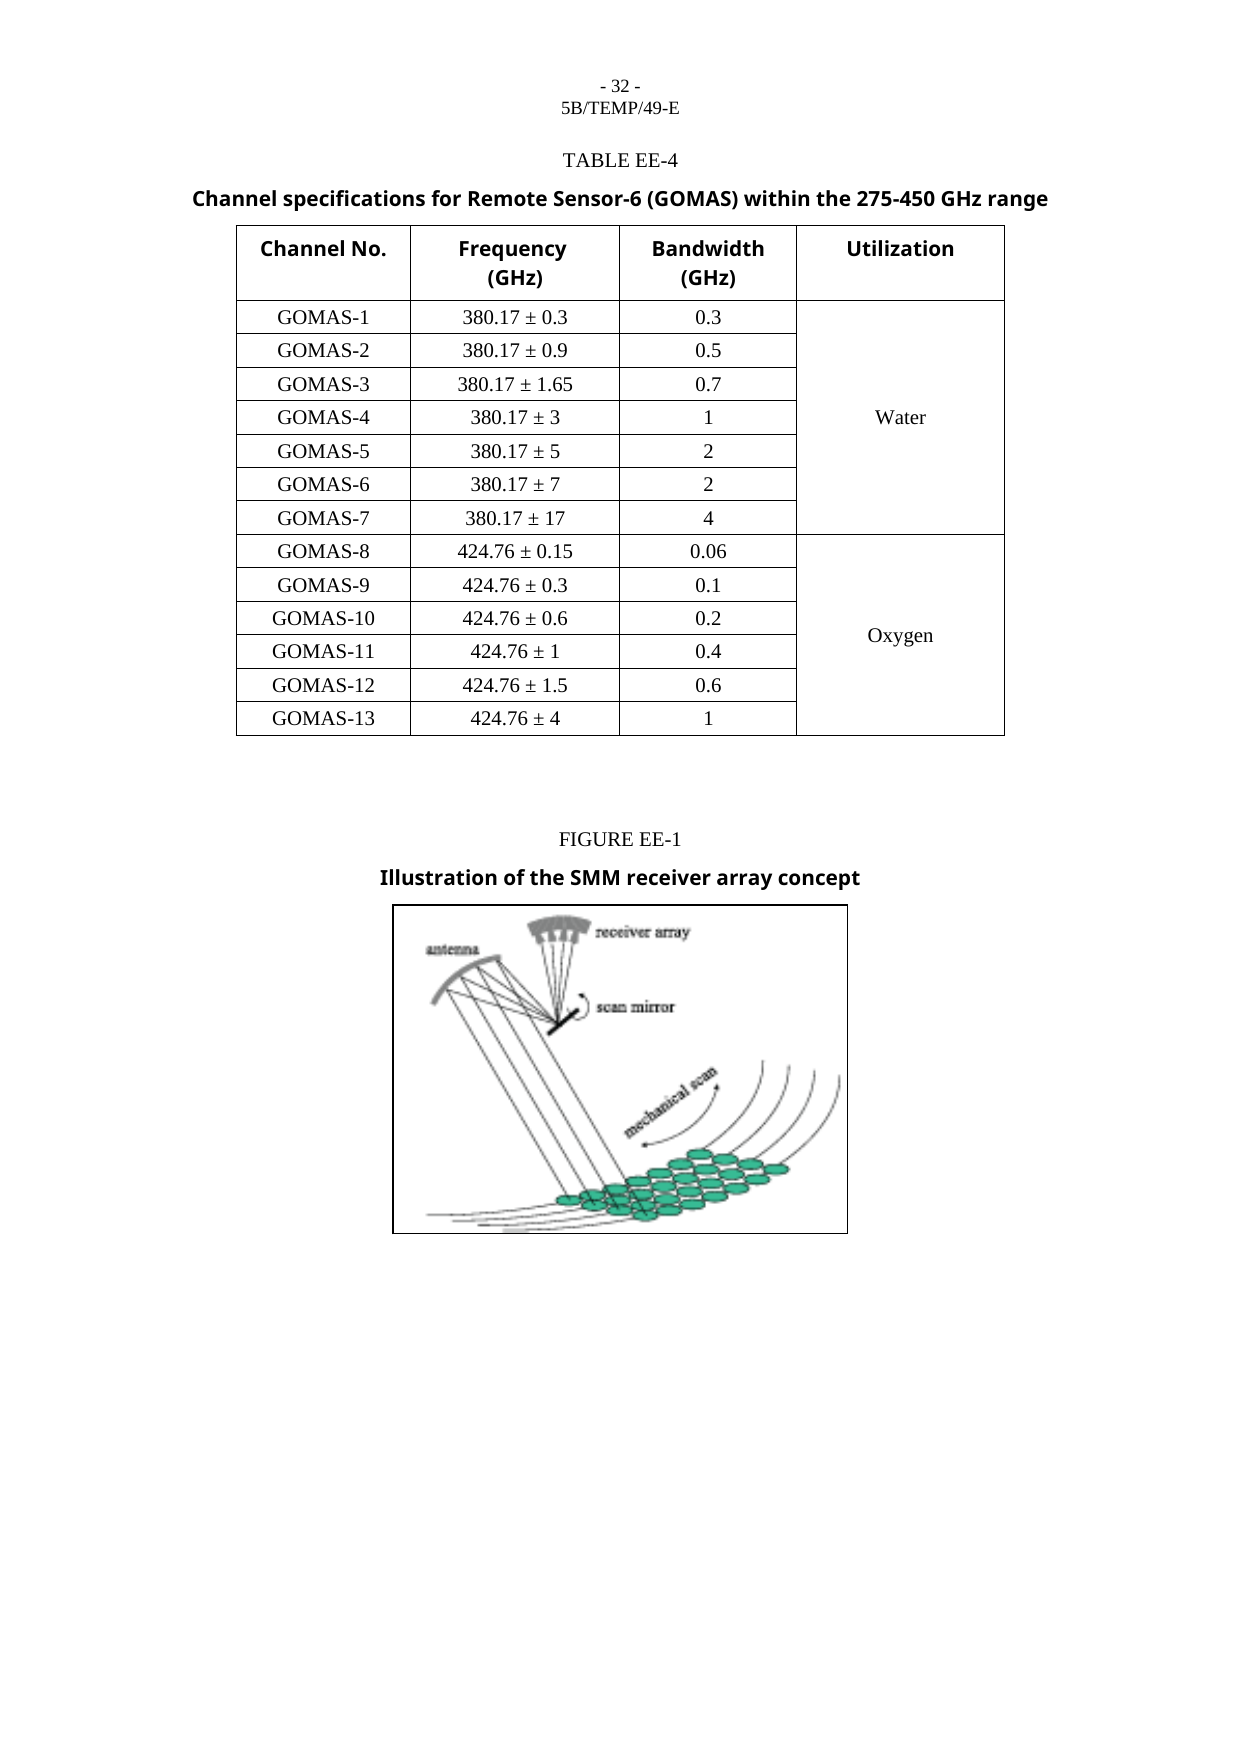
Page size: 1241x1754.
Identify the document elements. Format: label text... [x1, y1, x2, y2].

text TABLE ee-4 [118, 148, 1122, 172]
table_cell 0.4 [620, 635, 796, 668]
picture [394, 906, 847, 1233]
table_cell GOMAS-12 [237, 669, 410, 701]
table_cell GOMAS-7 [237, 501, 410, 534]
table_cell 424.76 ± 0.15 [411, 535, 619, 567]
title Illustration of the SMM receiver array concept [118, 863, 1122, 892]
table_cell 1 [620, 702, 796, 734]
table_cell 380.17 ± 0.9 [411, 334, 619, 367]
table_cell GOMAS-13 [237, 702, 410, 734]
table_cell GOMAS-4 [237, 401, 410, 433]
table_cell Oxygen [797, 535, 1004, 734]
table_cell GOMAS-1 [237, 301, 410, 333]
table_cell GOMAS-5 [237, 435, 410, 467]
table_cell 0.1 [620, 568, 796, 601]
table_cell 0.3 [620, 301, 796, 333]
table_cell GOMAS-9 [237, 568, 410, 601]
table_header Utilization [797, 226, 1004, 300]
table_cell GOMAS-10 [237, 602, 410, 634]
table_cell GOMAS-3 [237, 368, 410, 400]
table_cell 2 [620, 435, 796, 467]
table_cell 0.7 [620, 368, 796, 400]
table_cell GOMAS-11 [237, 635, 410, 668]
title Channel specifications for Remote Sensor-6 (GOMAS) within the 275-450 GHz range [118, 184, 1122, 213]
table_header Frequency (GHz) [411, 226, 619, 300]
table_cell 380.17 ± 7 [411, 468, 619, 500]
table_cell 380.17 ± 17 [411, 501, 619, 534]
table_cell 380.17 ± 1.65 [411, 368, 619, 400]
table_cell 424.76 ± 1 [411, 635, 619, 668]
table_cell 0.06 [620, 535, 796, 567]
table_cell GOMAS-2 [237, 334, 410, 367]
table_cell 0.6 [620, 669, 796, 701]
table_cell 424.76 ± 1.5 [411, 669, 619, 701]
table_cell 424.76 ± 0.6 [411, 602, 619, 634]
table_cell 0.5 [620, 334, 796, 367]
table_cell 380.17 ± 3 [411, 401, 619, 433]
table_cell Water [797, 301, 1004, 534]
table_cell 380.17 ± 0.3 [411, 301, 619, 333]
table_cell 2 [620, 468, 796, 500]
table_cell 380.17 ± 5 [411, 435, 619, 467]
table_cell 424.76 ± 4 [411, 702, 619, 734]
table_header Bandwidth (GHz) [620, 226, 796, 300]
table_cell GOMAS-8 [237, 535, 410, 567]
table_cell GOMAS-6 [237, 468, 410, 500]
table_cell 0.2 [620, 602, 796, 634]
table_header Channel No. [237, 226, 410, 300]
table_cell 424.76 ± 0.3 [411, 568, 619, 601]
table_cell 1 [620, 401, 796, 433]
table_cell 4 [620, 501, 796, 534]
text FIGURE ee-1 [118, 827, 1122, 851]
